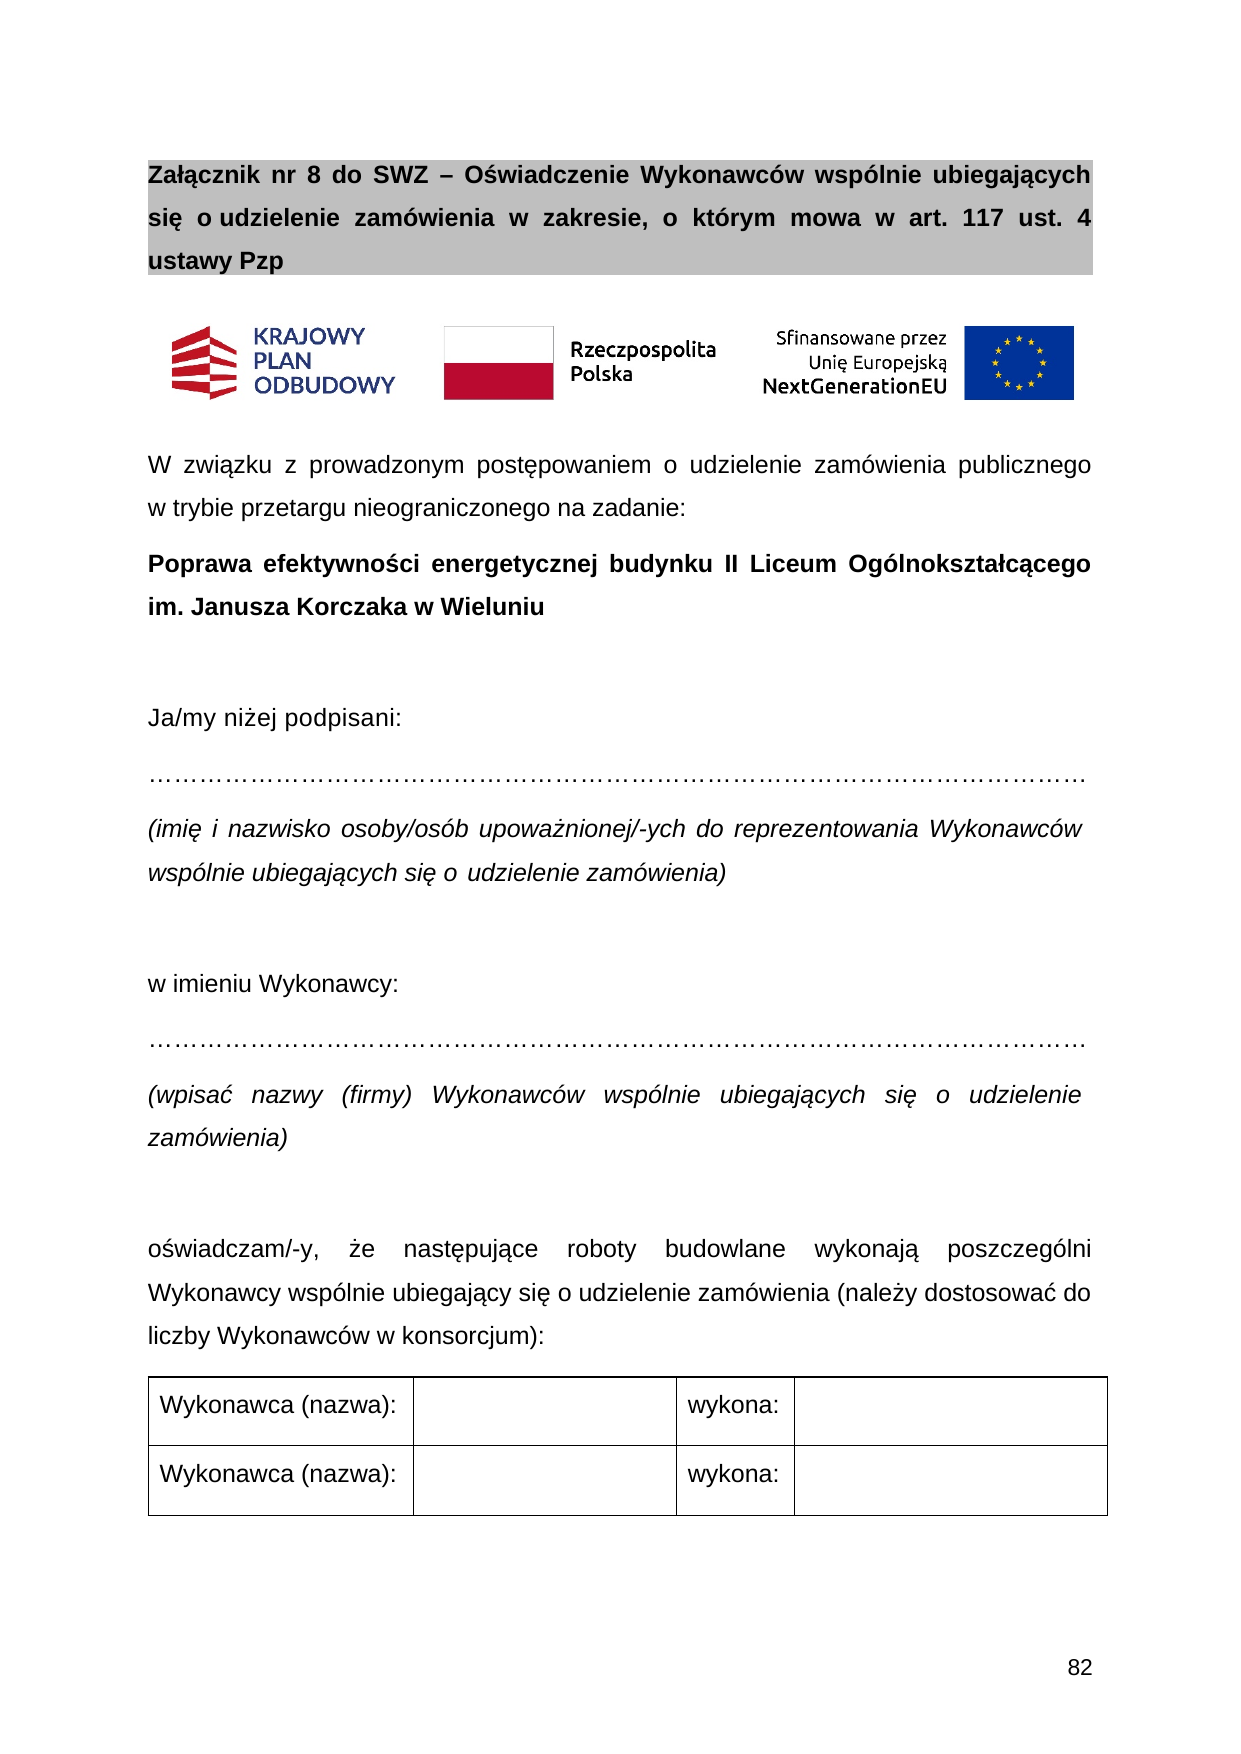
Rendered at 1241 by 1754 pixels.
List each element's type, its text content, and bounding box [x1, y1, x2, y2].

table_header [414, 1378, 676, 1445]
text (wpisać nazwy (firmy) Wykonawców wspólnie ubiegających się o udzielenie zamówienia) [148, 1080, 1085, 1152]
text ………………………………………………………………………………………………… [148, 1024, 1093, 1053]
table_cell [414, 1446, 676, 1514]
text (imię i nazwisko osoby/osób upoważnionej/-ych do reprezentowania Wykonawców wspólnie ubiegających się o udzielenie zamówienia) [148, 814, 1085, 886]
text W związku z prowadzonym postępowaniem o udzielenie zamówienia publicznego w trybie przetargu nieograniczonego na zadanie: [148, 450, 1093, 522]
table_header wykona: [677, 1378, 794, 1445]
text Poprawa efektywności energetycznej budynku II Liceum Ogólnokształcącego im. Janusza Korczaka w Wieluniu [148, 549, 1093, 621]
text Ja/my niżej podpisani: [148, 703, 1093, 732]
text w imieniu Wykonawcy: [148, 969, 1093, 998]
subtitle Załącznik nr 8 do SWZ – Oświadczenie Wykonawców wspólnie ubiegających się o udzielenie zamówienia w zakresie, o którym mowa w art. 117 ust. 4 ustawy Pzp [148, 160, 1093, 275]
text oświadczam/-y, że następujące roboty budowlane wykonają poszczególni Wykonawcy wspólnie ubiegający się o udzielenie zamówienia (należy dostosować do liczby Wykonawców w konsorcjum): [148, 1234, 1093, 1349]
table_header Wykonawca (nazwa): [149, 1378, 413, 1445]
table_header [795, 1378, 1107, 1445]
table_cell [795, 1446, 1107, 1514]
text ………………………………………………………………………………………………… [148, 759, 1093, 788]
table_cell Wykonawca (nazwa): [149, 1446, 413, 1514]
table_cell wykona: [677, 1446, 794, 1514]
picture [147, 302, 1098, 424]
